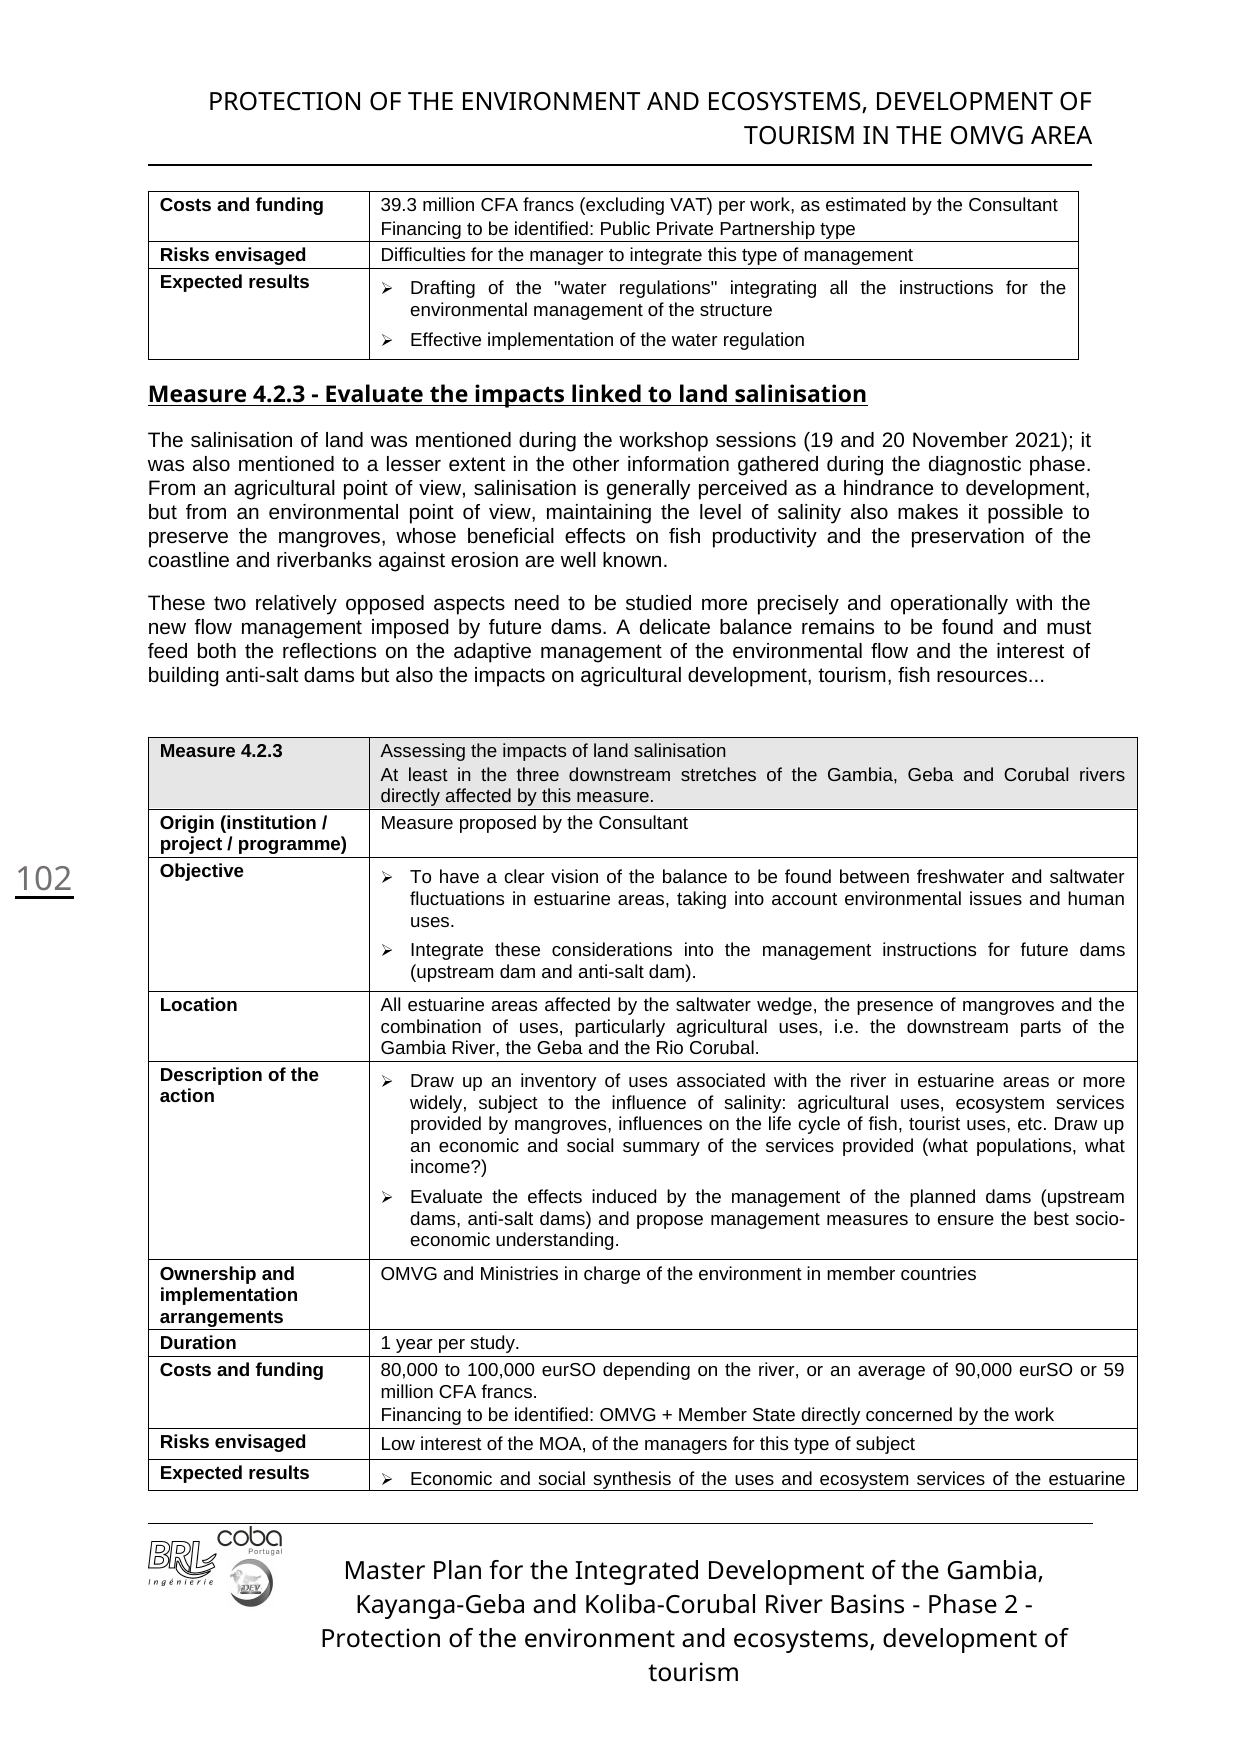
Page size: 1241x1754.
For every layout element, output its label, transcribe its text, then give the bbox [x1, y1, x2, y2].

table_cell 80,000 to 100,000 eurSO depending on the river, or an average of 90,000 eurSO or 59 million CFA francs. Financing to be identified: OMVG + Member State directly concerned by the work [370, 1357, 1137, 1428]
table_cell Duration [149, 1330, 369, 1356]
table_cell Description of the action [149, 1062, 369, 1259]
table_header Assessing the impacts of land salinisation At least in the three downstream stretches of the Gambia, Geba and Corubal rivers directly affected by this measure. [370, 738, 1137, 808]
table_cell To have a clear vision of the balance to be found between freshwater and saltwater fluctuations in estuarine areas, taking into account environmental issues and human uses. Integrate these considerations into the management instructions for future dams (upstream dam and anti-salt dam). [370, 858, 1137, 991]
table_cell Costs and funding [149, 192, 369, 241]
table_cell 1 year per study. [370, 1330, 1137, 1356]
table_cell Drafting of the "water regulations" integrating all the instructions for the environmental management of the structure Effective implementation of the water regulation [370, 269, 1078, 358]
table_cell Risks envisaged [149, 242, 369, 268]
table_header Measure 4.2.3 [149, 738, 369, 808]
text The salinisation of land was mentioned during the workshop sessions (19 and 20 November 2021); it was also mentioned to a lesser extent in the other information gathered during the diagnostic phase. From an agricultural point of view, salinisation is generally perceived as a hindrance to development, but from an environmental point of view, maintaining the level of salinity also makes it possible to preserve the mangroves, whose beneficial effects on fish productivity and the preservation of the coastline and riverbanks against erosion are well known. [148, 428, 1092, 572]
text Measure 4.2.3 - Evaluate the impacts linked to land salinisation [148, 378, 1092, 409]
table_cell Costs and funding [149, 1357, 369, 1428]
table_cell Expected results [149, 269, 369, 358]
table_cell Difficulties for the manager to integrate this type of management [370, 242, 1078, 268]
table_cell Measure proposed by the Consultant [370, 810, 1137, 857]
table_cell Draw up an inventory of uses associated with the river in estuarine areas or more widely, subject to the influence of salinity: agricultural uses, ecosystem services provided by mangroves, influences on the life cycle of fish, tourist uses, etc. Draw up an economic and social summary of the services provided (what populations, what income?) Evaluate the effects induced by the management of the planned dams (upstream dams, anti-salt dams) and propose management measures to ensure the best socio-economic understanding. [370, 1062, 1137, 1259]
table_cell Ownership and implementation arrangements [149, 1260, 369, 1329]
table_cell 39.3 million CFA francs (excluding VAT) per work, as estimated by the Consultant Financing to be identified: Public Private Partnership type [370, 192, 1078, 241]
table_cell Low interest of the MOA, of the managers for this type of subject [370, 1429, 1137, 1459]
table_cell All estuarine areas affected by the saltwater wedge, the presence of mangroves and the combination of uses, particularly agricultural uses, i.e. the downstream parts of the Gambia River, the Geba and the Rio Corubal. [370, 992, 1137, 1061]
text These two relatively opposed aspects need to be studied more precisely and operationally with the new flow management imposed by future dams. A delicate balance remains to be found and must feed both the reflections on the adaptive management of the environmental flow and the interest of building anti-salt dams but also the impacts on agricultural development, tourism, fish resources... [148, 591, 1092, 687]
table_cell Objective [149, 858, 369, 991]
table_cell Expected results [149, 1460, 369, 1490]
table_cell Location [149, 992, 369, 1061]
table_cell Origin (institution / project / programme) [149, 810, 369, 857]
table_cell Risks envisaged [149, 1429, 369, 1459]
picture [147, 1525, 282, 1586]
table_cell OMVG and Ministries in charge of the environment in member countries [370, 1260, 1137, 1329]
